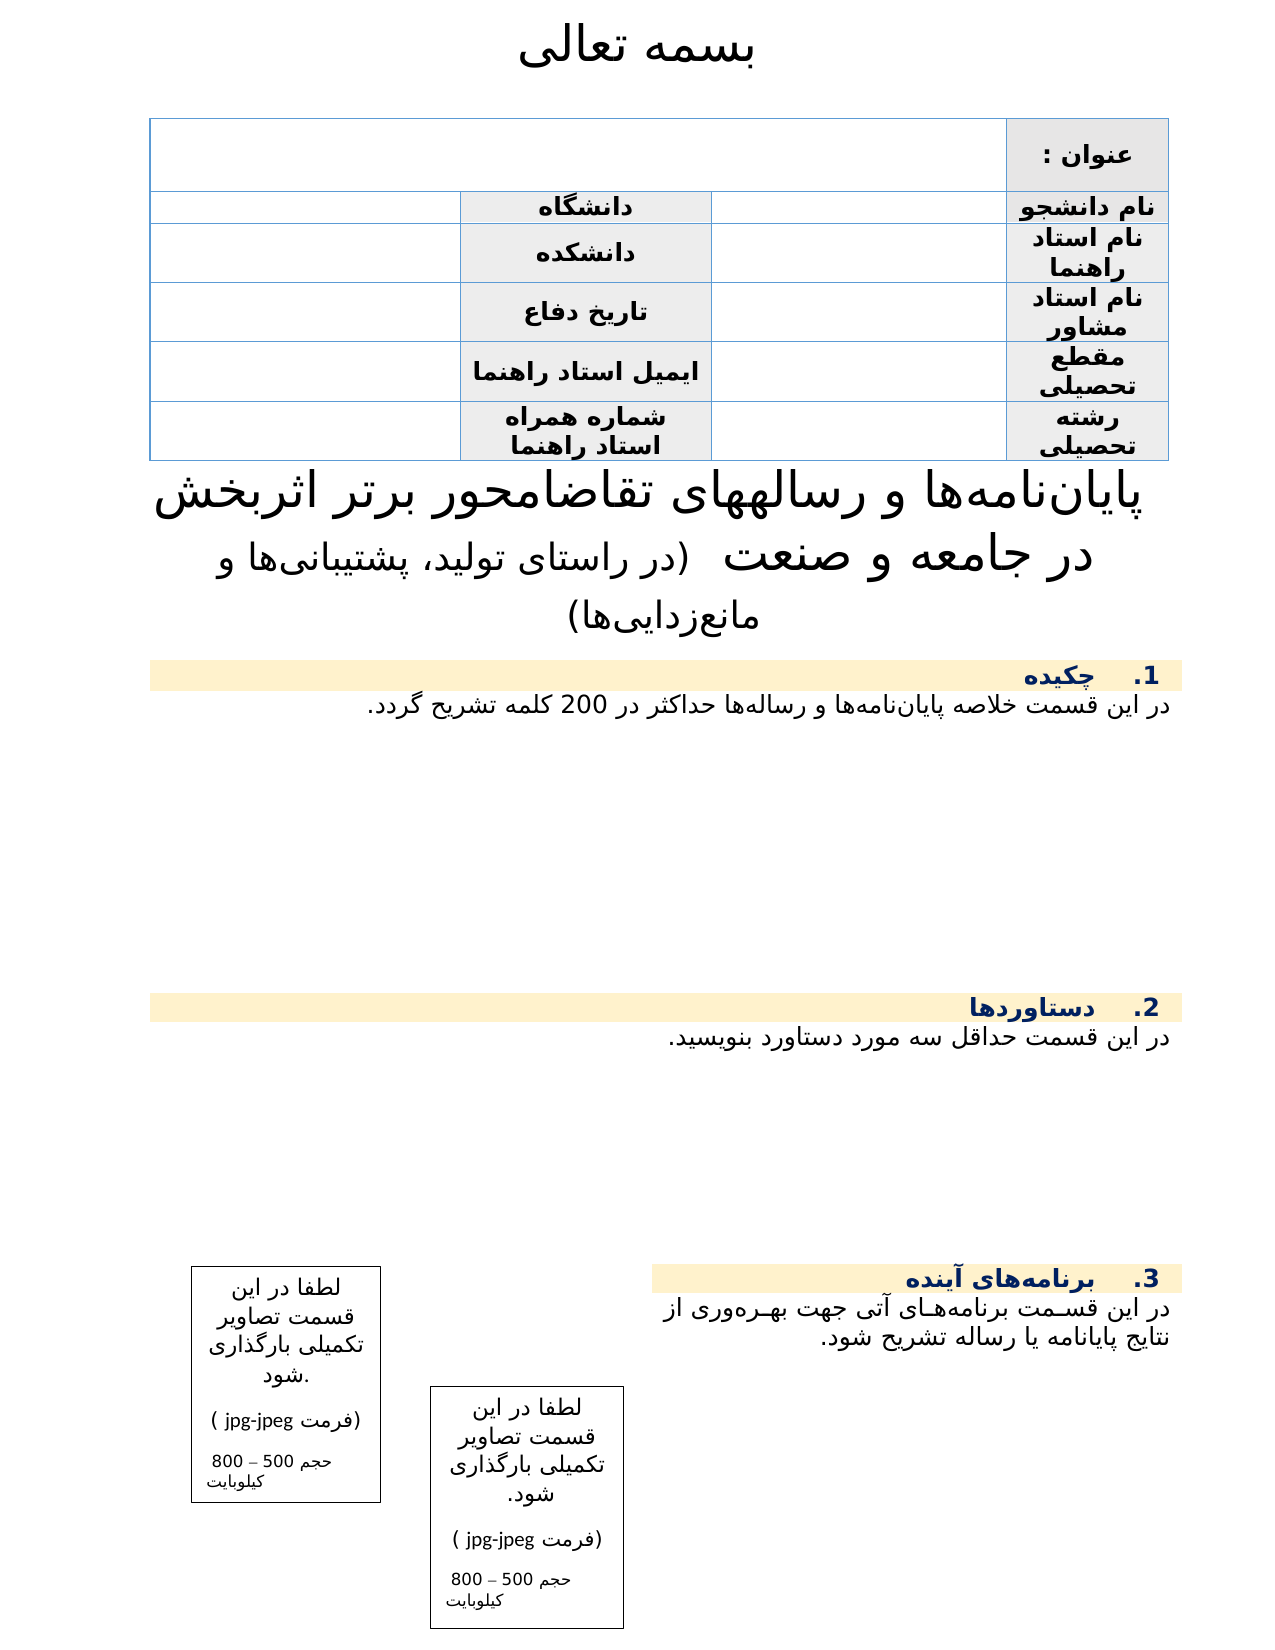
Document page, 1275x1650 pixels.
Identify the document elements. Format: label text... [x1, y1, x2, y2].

table_cell [151, 283, 460, 341]
table_cell برنامه‌های آینده [652, 1264, 1182, 1293]
table_cell تاریخ دفاع [461, 283, 711, 341]
table_cell نام استاد راهنما [1007, 224, 1168, 282]
text پایان‌نامه‌ها و رسالههای تقاضامحور برتر اثربخش در جامعه و صنعت (در راستای تولید، پشتیبانی‌ها و مانع‌زدایی‌ها) [150, 461, 1162, 639]
table_cell دانشکده [461, 224, 711, 282]
table_cell نام استاد مشاور [1007, 283, 1168, 341]
table_cell [712, 342, 1006, 401]
table_cell رشته تحصیلی [1007, 402, 1168, 460]
table_cell مقطع تحصیلی [1007, 342, 1168, 401]
table_cell [712, 192, 1006, 222]
table_header چکیده [150, 660, 1182, 691]
table_cell [712, 224, 1006, 282]
table_cell دستاوردها [150, 993, 1182, 1022]
table_header [151, 119, 1006, 191]
table_cell [712, 283, 1006, 341]
table_cell در این قسمت حداقل سه مورد دستاورد بنویسید. [150, 1023, 1182, 1264]
table_cell [151, 192, 460, 222]
table_cell در این قسمت خلاصه پایان‌نامه‌ها و رساله‌ها حداکثر در 200 کلمه تشریح گردد. [150, 691, 1182, 993]
table_cell در این قسمت برنامه‌های آتی جهت بهره‌وری از نتایج پایانامه یا رساله تشریح شود. [652, 1293, 1182, 1457]
table_cell [151, 402, 460, 460]
table_cell ایمیل استاد راهنما [461, 342, 711, 401]
table_header عنوان : [1007, 119, 1168, 191]
table_cell [712, 402, 1006, 460]
table_cell دانشگاه [461, 192, 711, 222]
table_cell [151, 342, 460, 401]
table_cell [150, 1264, 652, 1457]
table_cell نام دانشجو [1007, 192, 1168, 222]
table_cell [151, 224, 460, 282]
table_cell شماره همراه استاد راهنما [461, 402, 711, 460]
